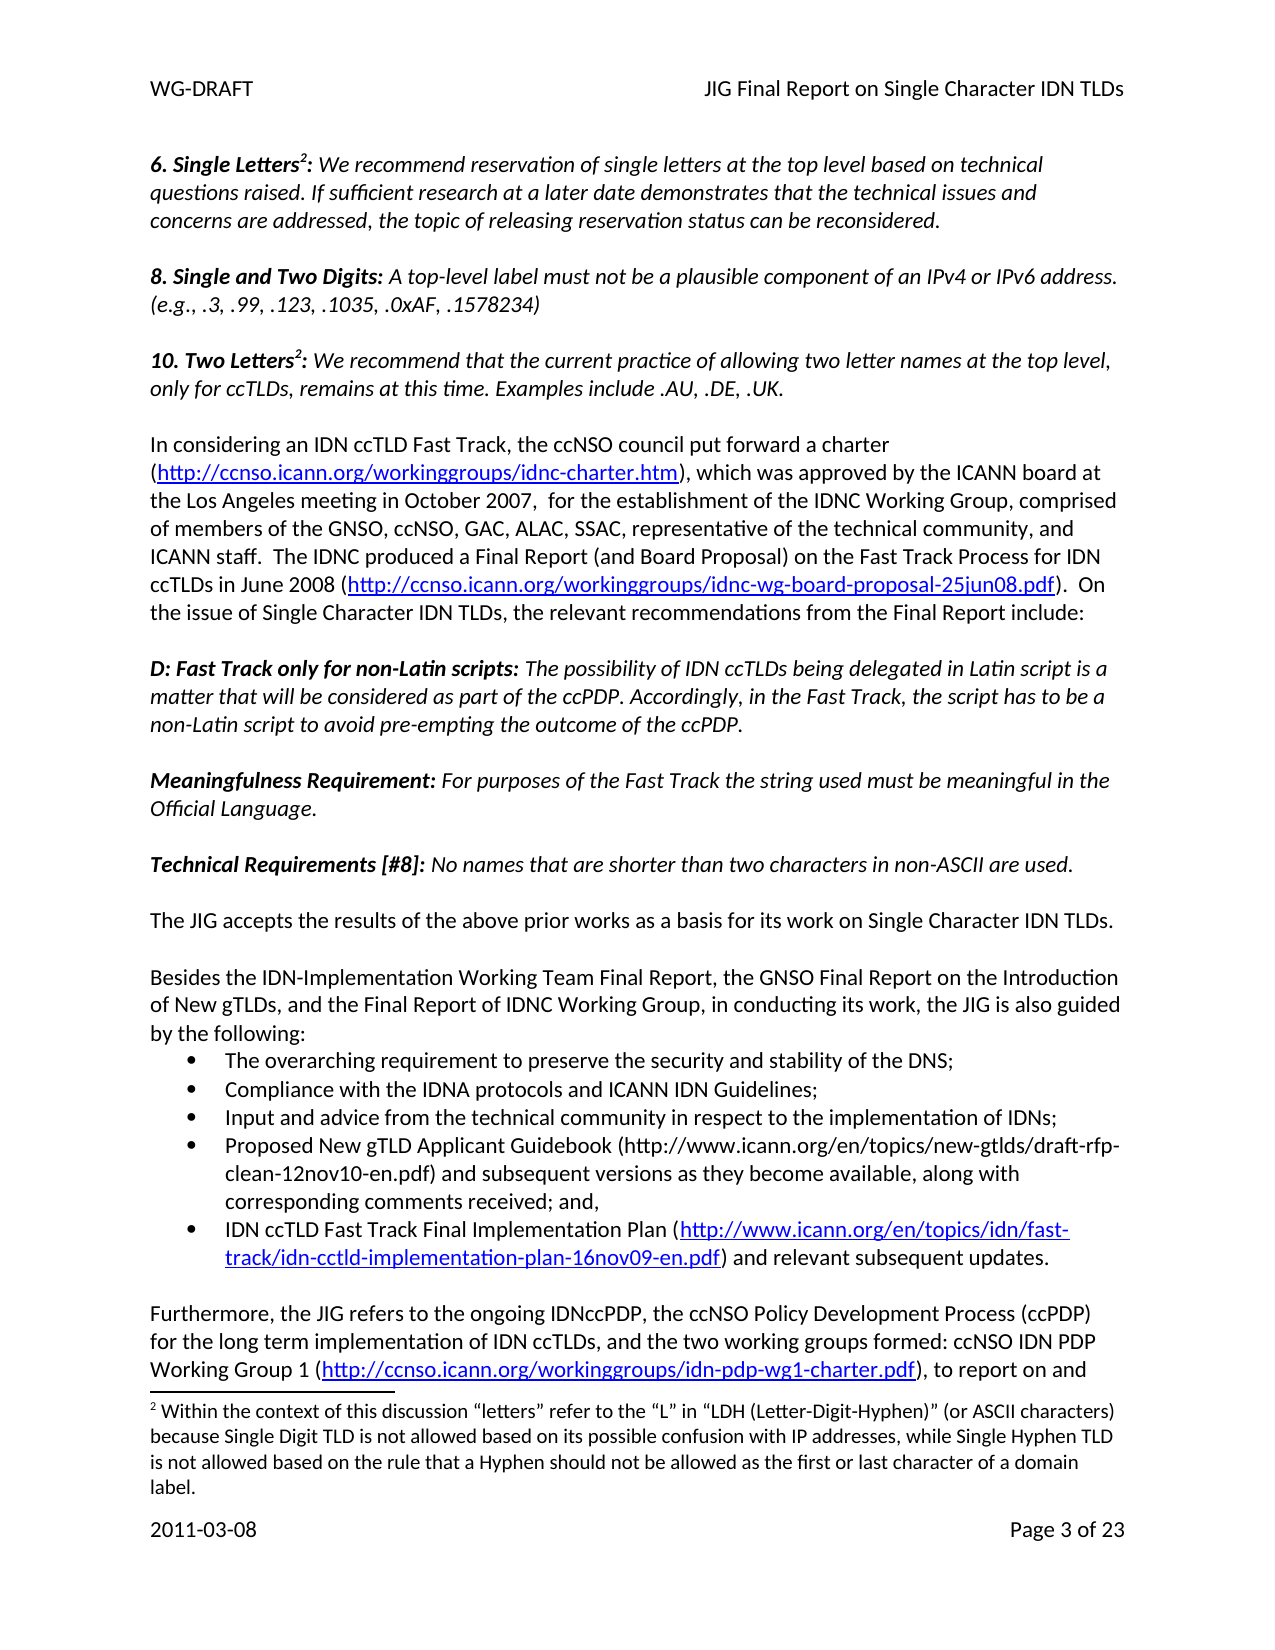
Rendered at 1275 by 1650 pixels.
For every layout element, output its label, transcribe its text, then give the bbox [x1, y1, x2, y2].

list IDN ccTLD Fast Track Final Implementation Plan (http://www.icann.org/en/topics/idn/fast-track/idn-cctld-implementation-plan-16nov09-en.pdf) and relevant subsequent updates. [187, 1215, 1125, 1271]
list Input and advice from the technical community in respect to the implementation of IDNs; [187, 1103, 1125, 1131]
text 8. Single and Two Digits: A top-level label must not be a plausible component of an IPv4 or IPv6 address. (e.g., .3, .99, .123, .1035, .0xAF, .1578234) [150, 262, 1125, 318]
list Compliance with the IDNA protocols and ICANN IDN Guidelines; [187, 1075, 1125, 1103]
text In considering an IDN ccTLD Fast Track, the ccNSO council put forward a charter (http://ccnso.icann.org/workinggroups/idnc-charter.htm), which was approved by the ICANN board at the Los Angeles meeting in October 2007, for the establishment of the IDNC Working Group, comprised of members of the GNSO, ccNSO, GAC, ALAC, SSAC, representative of the technical community, and ICANN staff. The IDNC produced a Final Report (and Board Proposal) on the Fast Track Process for IDN ccTLDs in June 2008 (http://ccnso.icann.org/workinggroups/idnc-wg-board-proposal-25jun08.pdf). On the issue of Single Character IDN TLDs, the relevant recommendations from the Final Report include: [150, 430, 1125, 626]
list The overarching requirement to preserve the security and stability of the DNS; [187, 1047, 1125, 1075]
list Proposed New gTLD Applicant Guidebook (http://www.icann.org/en/topics/new-gtlds/draft-rfp-clean-12nov10-en.pdf) and subsequent versions as they become available, along with corresponding comments received; and, [187, 1131, 1125, 1215]
text Technical Requirements [#8]: No names that are shorter than two characters in non-ASCII are used. [150, 851, 1125, 878]
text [150, 1299, 1125, 1383]
text 10. Two Letters2: We recommend that the current practice of allowing two letter names at the top level, only for ccTLDs, remains at this time. Examples include .AU, .DE, .UK. [150, 346, 1125, 402]
text The JIG accepts the results of the above prior works as a basis for its work on Single Character IDN TLDs. [150, 907, 1125, 934]
text D: Fast Track only for non-Latin scripts: The possibility of IDN ccTLDs being delegated in Latin script is a matter that will be considered as part of the ccPDP. Accordingly, in the Fast Track, the script has to be a non-Latin script to avoid pre-empting the outcome of the ccPDP. [150, 654, 1125, 738]
text 6. Single Letters: We recommend reservation of single letters at the top level based on technical questions raised. If sufficient research at a later date demonstrates that the technical issues and concerns are addressed, the topic of releasing reservation status can be reconsidered. [150, 150, 1125, 234]
text Meaningfulness Requirement: For purposes of the Fast Track the string used must be meaningful in the Official Language. [150, 766, 1125, 822]
text Besides the IDN-Implementation Working Team Final Report, the GNSO Final Report on the Introduction of New gTLDs, and the Final Report of IDNC Working Group, in conducting its work, the JIG is also guided by the following: [150, 963, 1125, 1047]
